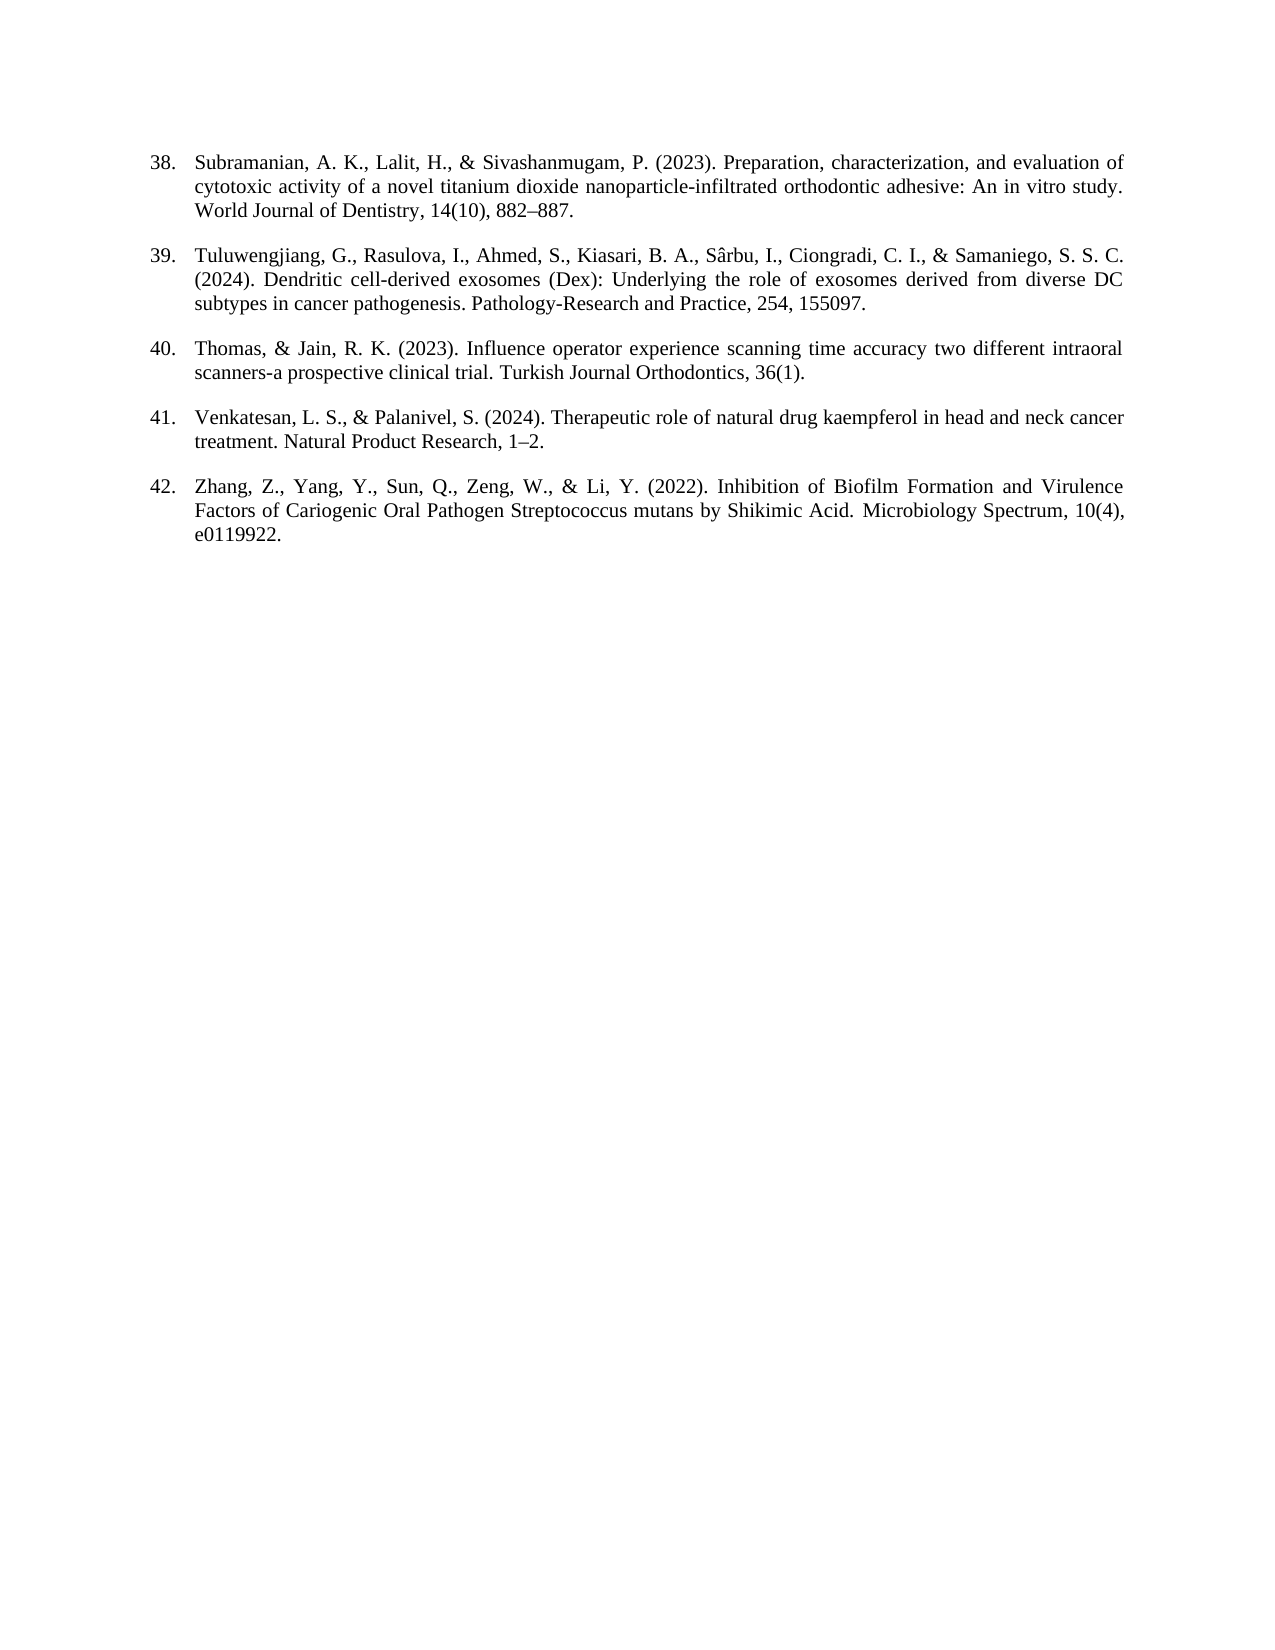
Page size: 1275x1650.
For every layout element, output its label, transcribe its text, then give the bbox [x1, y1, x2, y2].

text Thomas, & Jain, R. K. (2023). Influence operator experience scanning time accuracy two different intraoral scanners-a prospective clinical trial. Turkish Journal Orthodontics, 36(1). [150, 336, 1125, 384]
text Zhang, Z., Yang, Y., Sun, Q., Zeng, W., & Li, Y. (2022). Inhibition of Biofilm Formation and Virulence Factors of Cariogenic Oral Pathogen Streptococcus mutans by Shikimic Acid. Microbiology Spectrum, 10(4), e0119922. [150, 474, 1125, 546]
text Subramanian, A. K., Lalit, H., & Sivashanmugam, P. (2023). Preparation, characterization, and evaluation of cytotoxic activity of a novel titanium dioxide nanoparticle-infiltrated orthodontic adhesive: An in vitro study. World Journal of Dentistry, 14(10), 882–887. [150, 150, 1125, 222]
text Venkatesan, L. S., & Palanivel, S. (2024). Therapeutic role of natural drug kaempferol in head and neck cancer treatment. Natural Product Research, 1–2. [150, 405, 1125, 453]
text Tuluwengjiang, G., Rasulova, I., Ahmed, S., Kiasari, B. A., Sârbu, I., Ciongradi, C. I., & Samaniego, S. S. C. (2024). Dendritic cell-derived exosomes (Dex): Underlying the role of exosomes derived from diverse DC subtypes in cancer pathogenesis. Pathology-Research and Practice, 254, 155097. [150, 243, 1125, 315]
